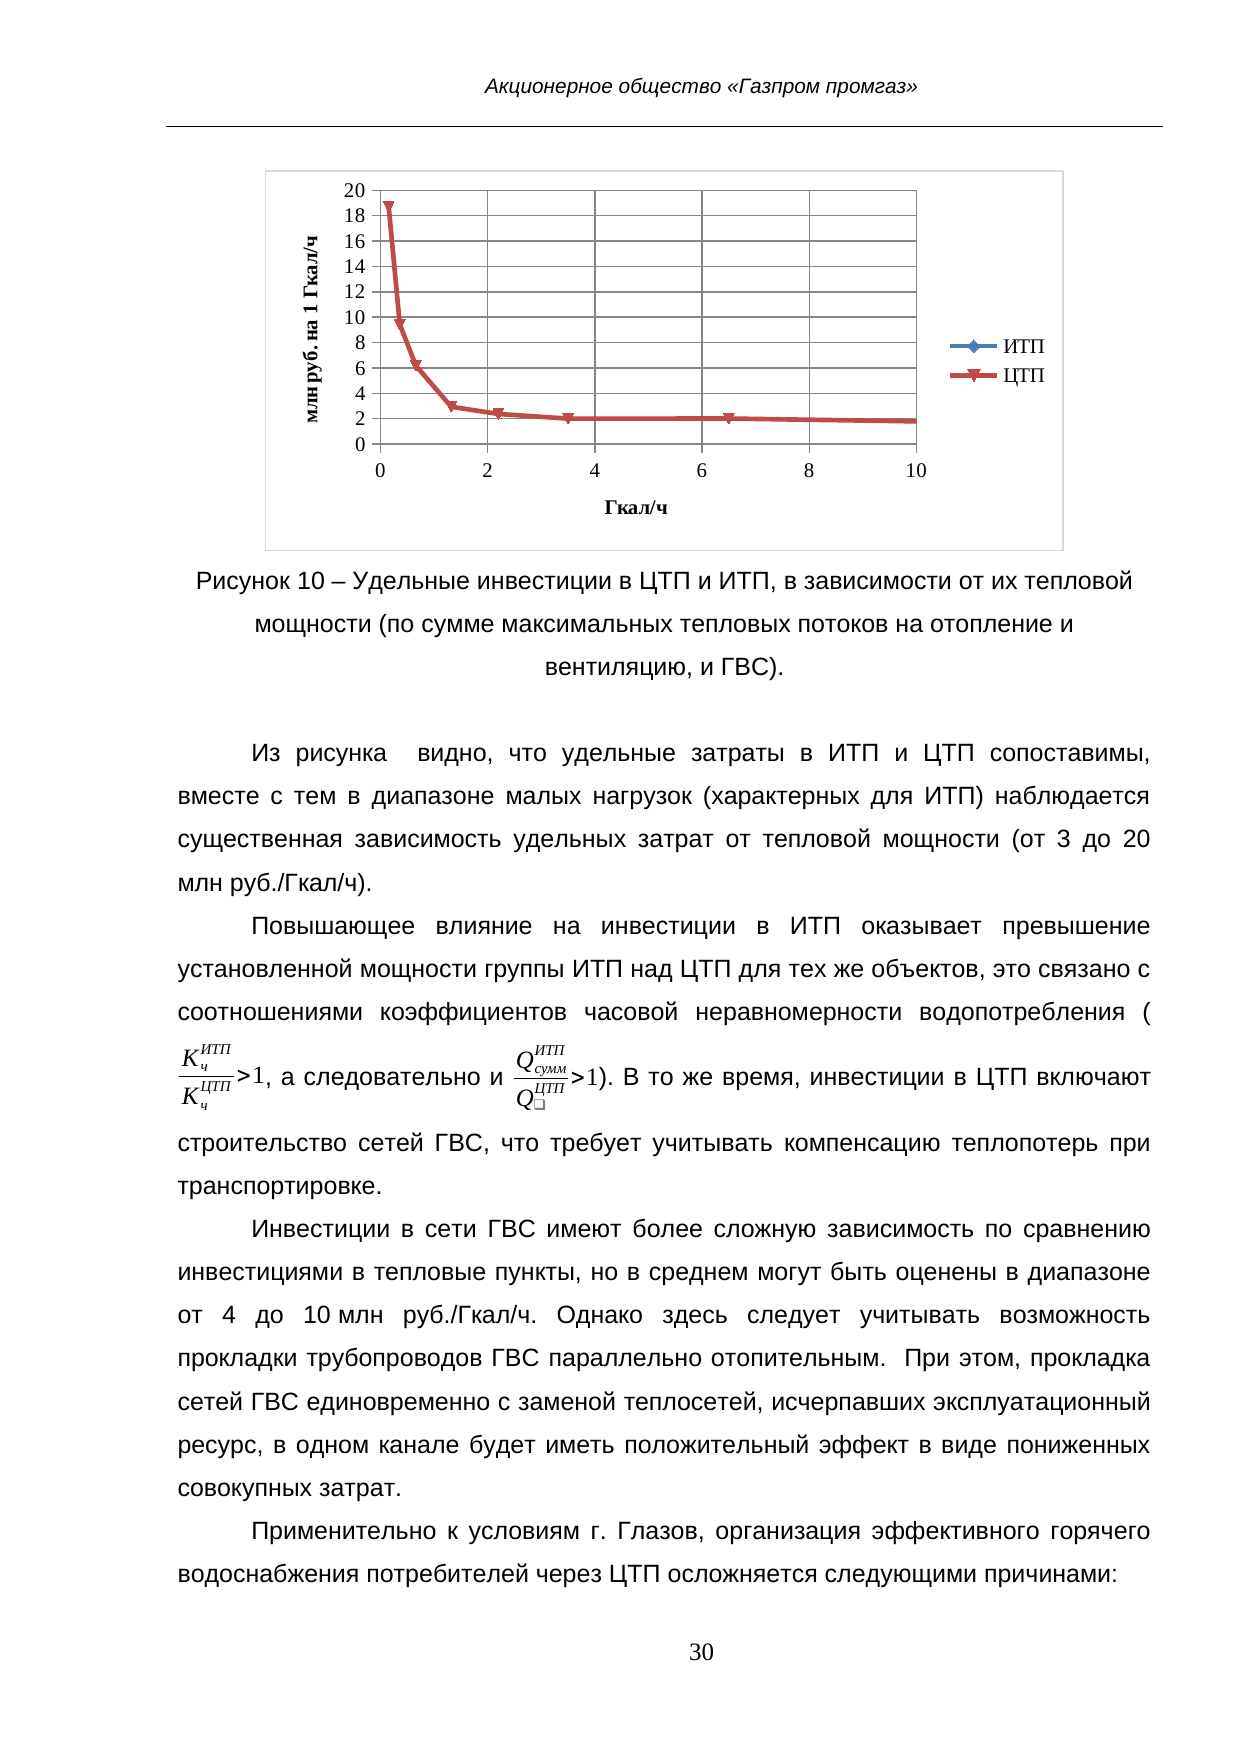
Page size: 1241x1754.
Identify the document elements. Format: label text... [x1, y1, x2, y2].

text Из рисунка 10 видно, что удельные затраты в ИТП и ЦТП сопоставимы, вместе с тем в диапазоне малых нагрузок (характерных для ИТП) наблюдается существенная зависимость удельных затрат от тепловой мощности (от 3 до 20 млн руб./Гкал/ч). [177, 738, 1152, 896]
text Применительно к условиям г. Глазов, организация эффективного горячего водоснабжения потребителей через ЦТП осложняется следующими причинами: [177, 1516, 1152, 1588]
text Повышающее влияние на инвестиции в ИТП оказывает превышение установленной мощности группы ИТП над ЦТП для тех же объектов, это связано с соотношениями коэффициентов часовой неравномерности водопотребления ( , а следовательно и ). В то же время, инвестиции в ЦТП включают строительство сетей ГВС, что требует учитывать компенсацию теплопотерь при транспортировке. [177, 911, 1152, 1200]
text Инвестиции в сети ГВС имеют более сложную зависимость по сравнению инвестициями в тепловые пункты, но в среднем могут быть оценены в диапазоне от 4 до 10 млн руб./Гкал/ч. Однако здесь следует учитывать возможность прокладки трубопроводов ГВС параллельно отопительным. При этом, прокладка сетей ГВС единовременно с заменой теплосетей, исчерпавших эксплуатационный ресурс, в одном канале будет иметь положительный эффект в виде пониженных совокупных затрат. [177, 1214, 1152, 1502]
